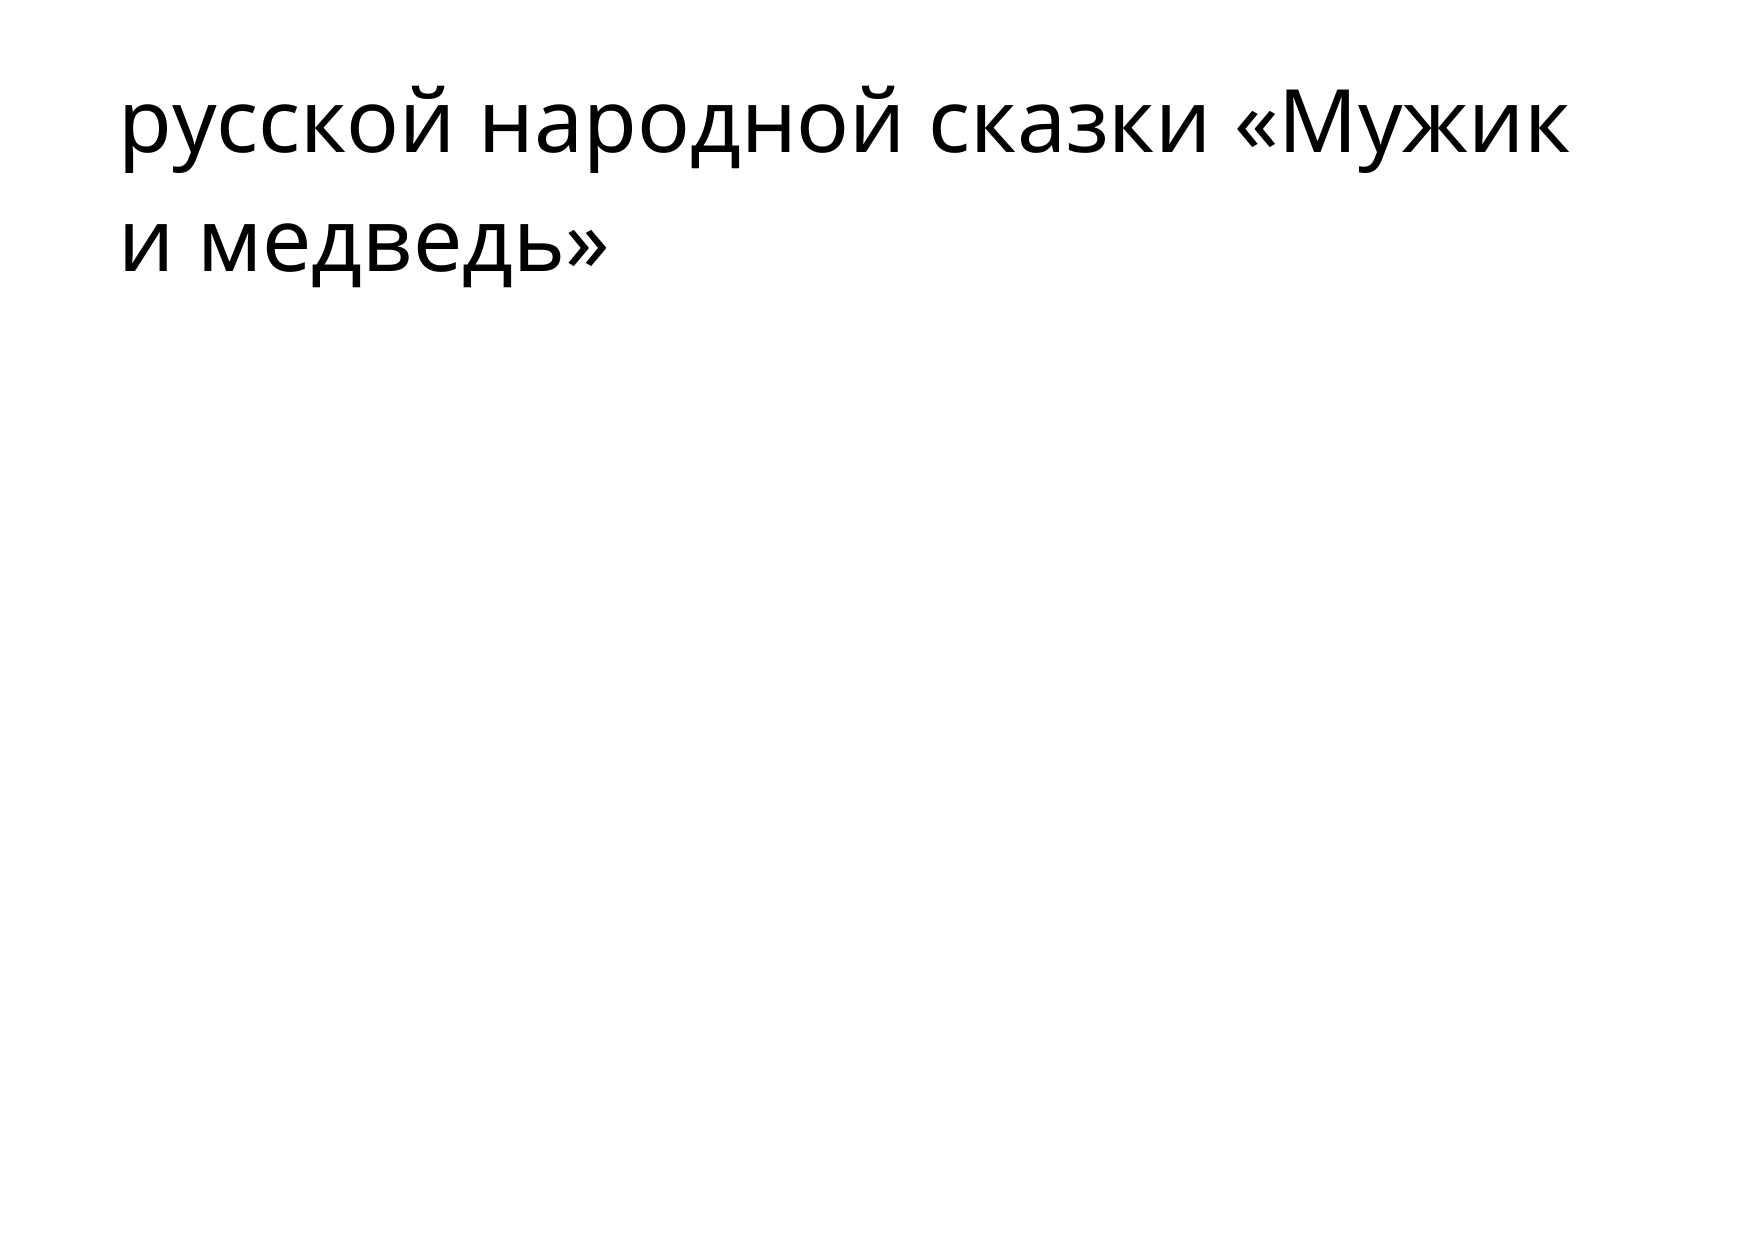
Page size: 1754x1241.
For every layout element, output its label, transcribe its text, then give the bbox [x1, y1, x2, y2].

text русской народной сказки «Мужик и медведь» [118, 59, 1636, 297]
